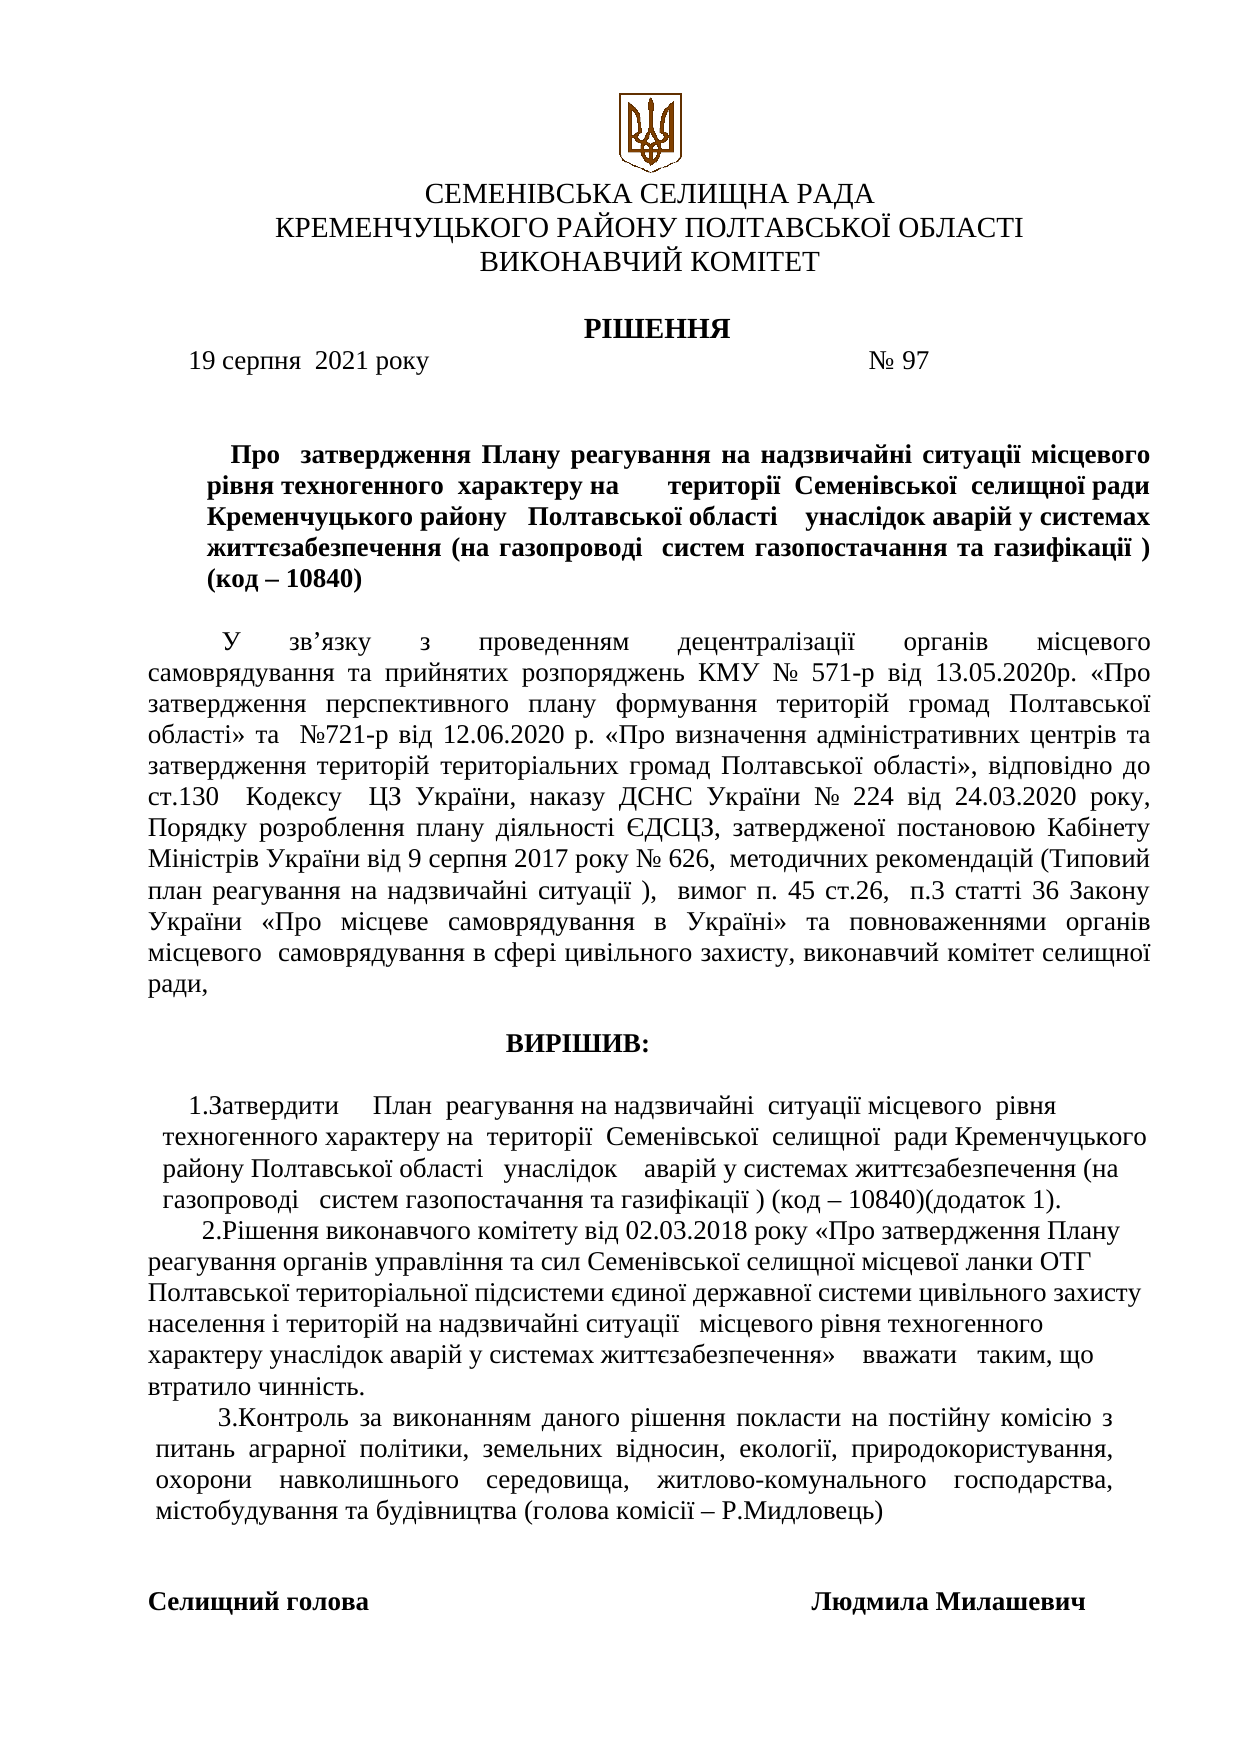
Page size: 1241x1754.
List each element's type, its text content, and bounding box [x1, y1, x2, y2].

text 19 серпня 2021 року № 97 [148, 344, 1152, 375]
text Про затвердження Плану реагування на надзвичайні ситуації місцевого рівня техногенного характеру на території Семенівської селищної ради Кременчуцького району Полтавської області унаслідок аварій у системах життєзабезпечення (на газопроводі систем газопостачання та газифікації ) (код – 10840) [148, 438, 1152, 593]
picture [612, 88, 688, 177]
text 3.Контроль за виконанням даного рішення покласти на постійну комісію з питань аграрної політики, земельних відносин, екології, природокористування, охорони навколишнього середовища, житлово-комунального господарства, містобудування та будівництва (голова комісії – Р.Мидловець) [155, 1401, 1114, 1525]
text СЕМЕНІВСЬКА СЕЛИЩНА РАДА [148, 177, 1152, 210]
text Селищний голова Людмила Милашевич [148, 1585, 1152, 1616]
text ВИКОНАВЧИЙ КОМІТЕТ [148, 244, 1152, 277]
text КРЕМЕНЧУЦЬКОГО РАЙОНУ ПОЛТАВСЬКОЇ ОБЛАСТІ [148, 210, 1152, 244]
text ВИРІШИВ: [148, 1027, 1152, 1058]
text РІШЕННЯ [148, 311, 1152, 344]
text У зв’язку з проведенням децентралізації органів місцевого самоврядування та прийнятих розпоряджень КМУ № 571-р від 13.05.2020р. «Про затвердження перспективного плану формування територій громад Полтавської області» та №721-р від 12.06.2020 р. «Про визначення адміністративних центрів та затвердження територій територіальних громад Полтавської області», відповідно до ст.130 Кодексу ЦЗ України, наказу ДСНС України № 224 від 24.03.2020 року, Порядку розроблення плану діяльності ЄДСЦЗ, затвердженої постановою Кабінету Міністрів України від 9 серпня 2017 року № 626, методичних рекомендацій (Типовий план реагування на надзвичайні ситуації ), вимог п. 45 ст.26, п.3 статті 36 Закону України «Про місцеве самоврядування в Україні» та повноваженнями органів місцевого самоврядування в сфері цивільного захисту, виконавчий комітет селищної ради, [148, 624, 1152, 998]
text 1.Затвердити План реагування на надзвичайні ситуації місцевого рівня техногенного характеру на території Семенівської селищної ради Кременчуцького району Полтавської області унаслідок аварій у системах життєзабезпечення (на газопроводі систем газопостачання та газифікації ) (код – 10840)(додаток 1). [148, 1089, 1152, 1214]
text 2.Рішення виконавчого комітету від 02.03.2018 року «Про затвердження Плану реагування органів управління та сил Семенівської селищної місцевої ланки ОТГ Полтавської територіальної підсистеми єдиної державної системи цивільного захисту населення і територій на надзвичайні ситуації місцевого рівня техногенного характеру унаслідок аварій у системах життєзабезпечення» вважати таким, що втратило чинність. [148, 1214, 1152, 1401]
